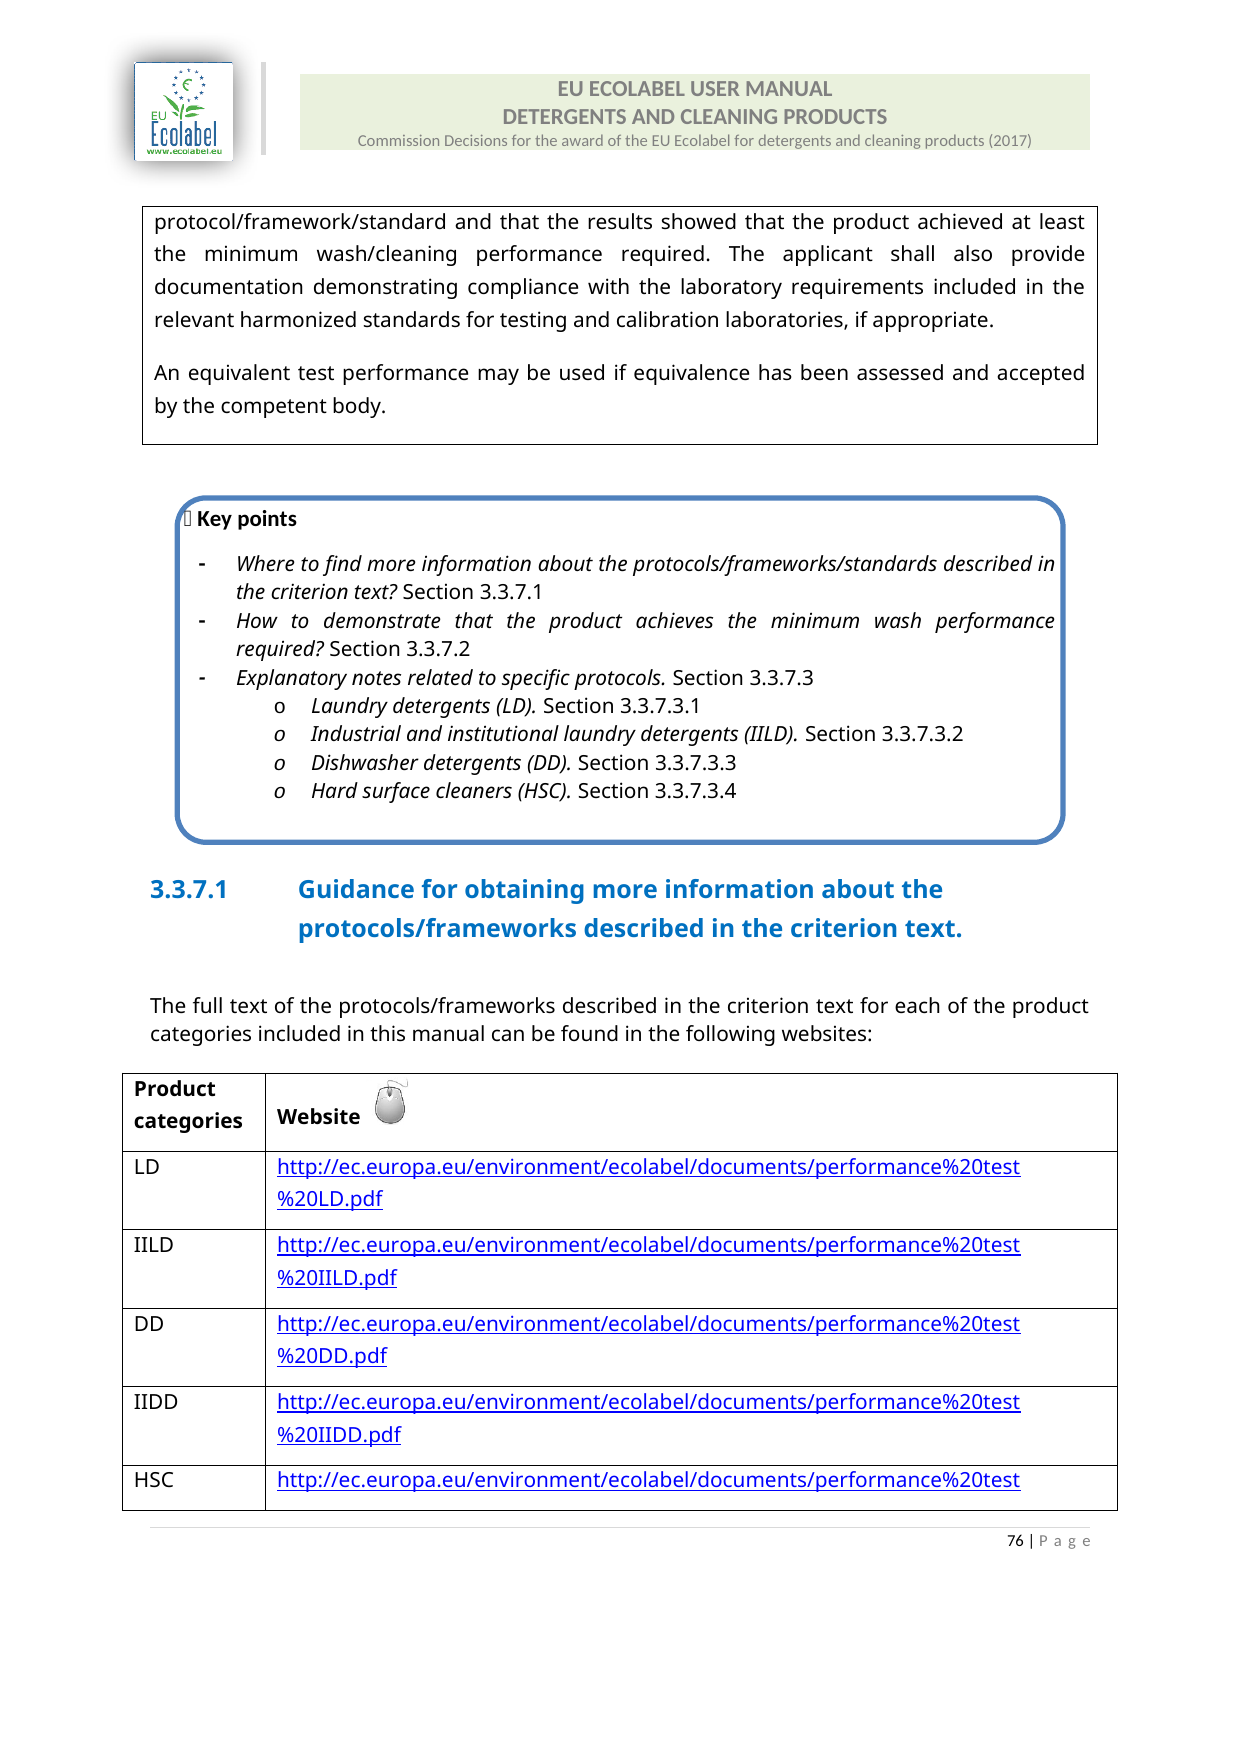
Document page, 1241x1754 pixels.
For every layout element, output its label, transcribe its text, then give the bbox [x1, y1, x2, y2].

table_cell IIDD [123, 1387, 265, 1464]
picture [134, 62, 233, 161]
table_cell http://ec.europa.eu/environment/ecolabel/documents/performance%20test%20IILD.pdf [266, 1230, 1117, 1308]
table_cell http://ec.europa.eu/environment/ecolabel/documents/performance%20test%20IIDD.pdf [266, 1387, 1117, 1464]
picture [366, 1077, 412, 1125]
subtitle Guidance for obtaining more information about the protocols/frameworks described in the criterion text. [150, 872, 1090, 945]
table_header Website [266, 1074, 1117, 1151]
table_header Product categories [123, 1074, 265, 1151]
table_cell DD [123, 1309, 265, 1386]
table_cell IILD [123, 1230, 265, 1308]
text The full text of the protocols/frameworks described in the criterion text for each of the product categories included in this manual can be found in the following websites: [150, 962, 1090, 1048]
table_cell http://ec.europa.eu/environment/ecolabel/documents/performance%20test%20DD.pdf [266, 1309, 1117, 1386]
table_cell http://ec.europa.eu/environment/ecolabel/documents/performance%20test%20HSC.pdf [266, 1466, 1117, 1510]
table_cell http://ec.europa.eu/environment/ecolabel/documents/performance%20test%20LD.pdf [266, 1152, 1117, 1229]
table_cell HSC [123, 1466, 265, 1510]
table_cell LD [123, 1152, 265, 1229]
